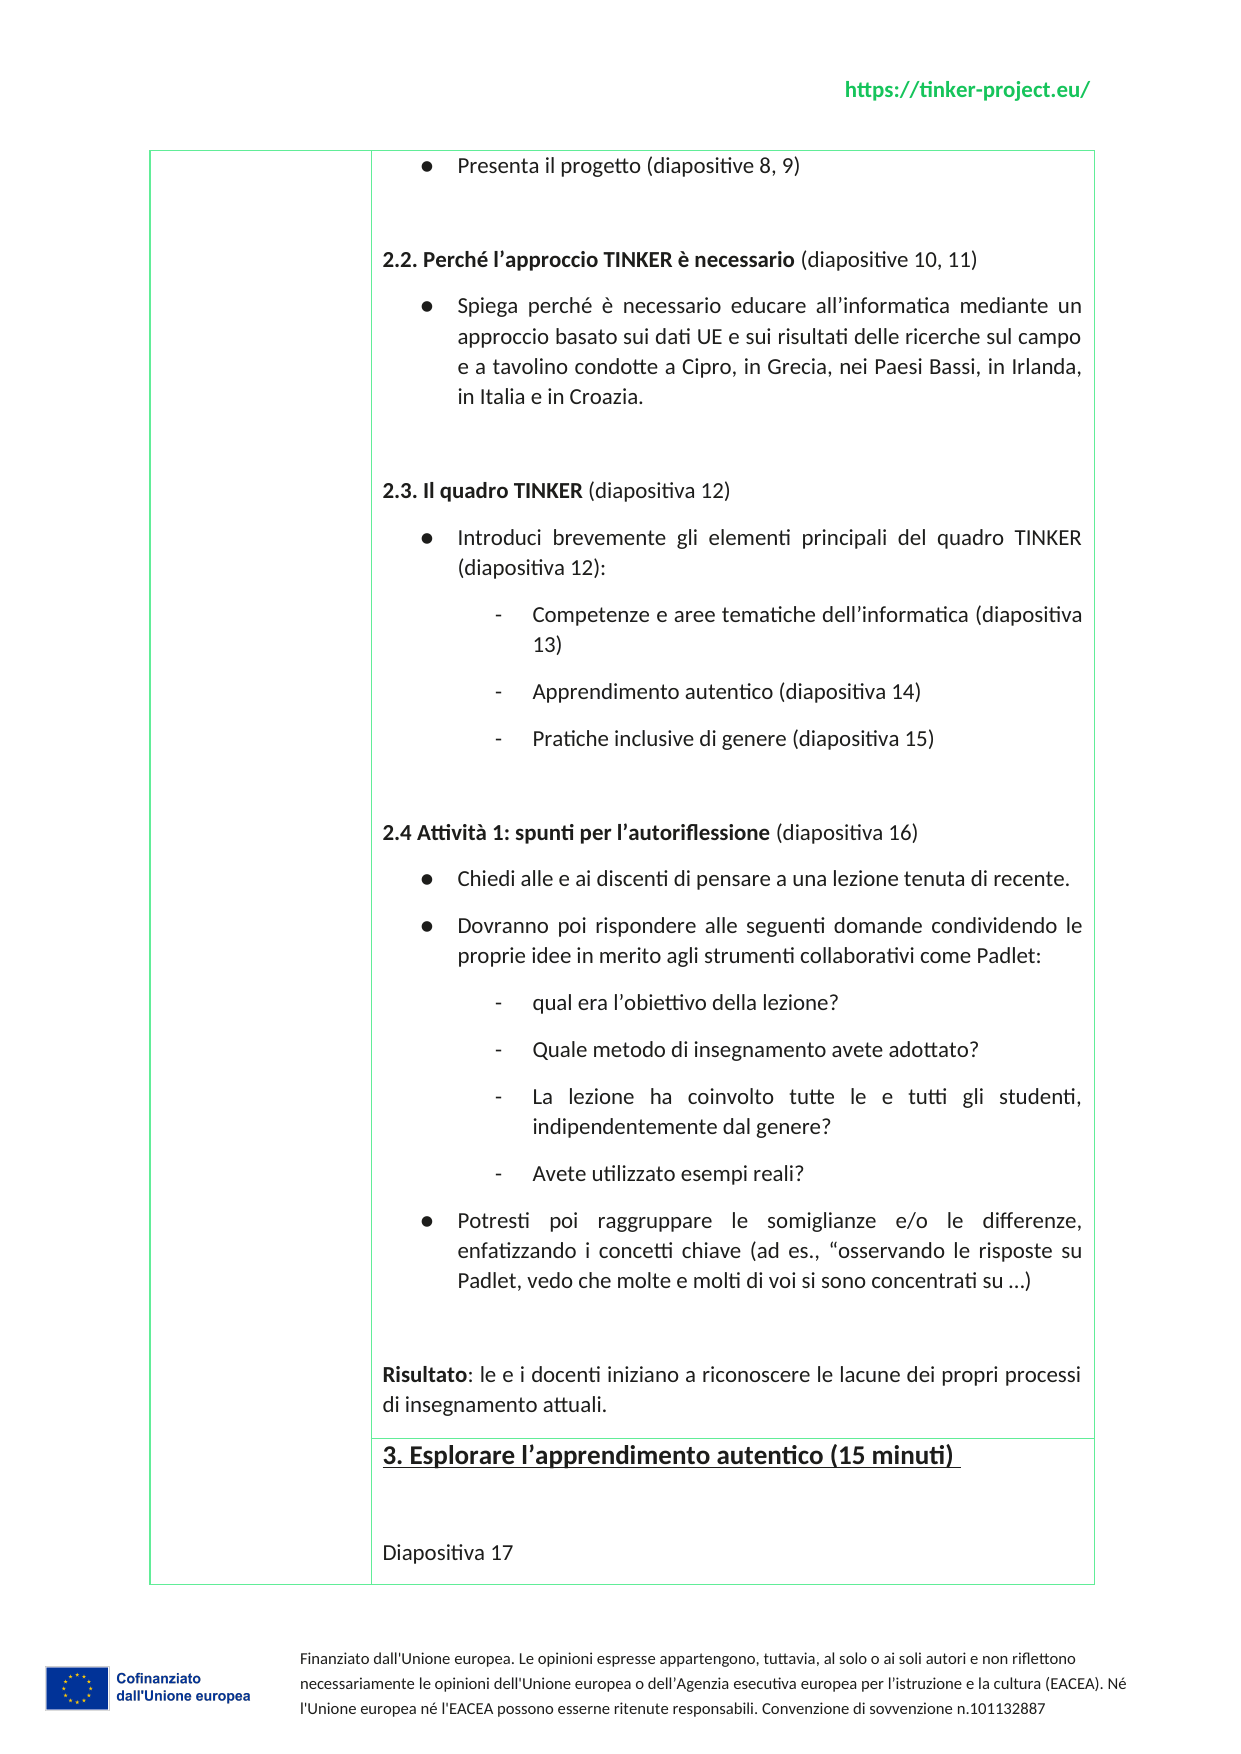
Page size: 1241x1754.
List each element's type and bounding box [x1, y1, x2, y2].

table_cell [372, 151, 1094, 1437]
table_cell [372, 1439, 1094, 1584]
picture [43, 1664, 259, 1713]
